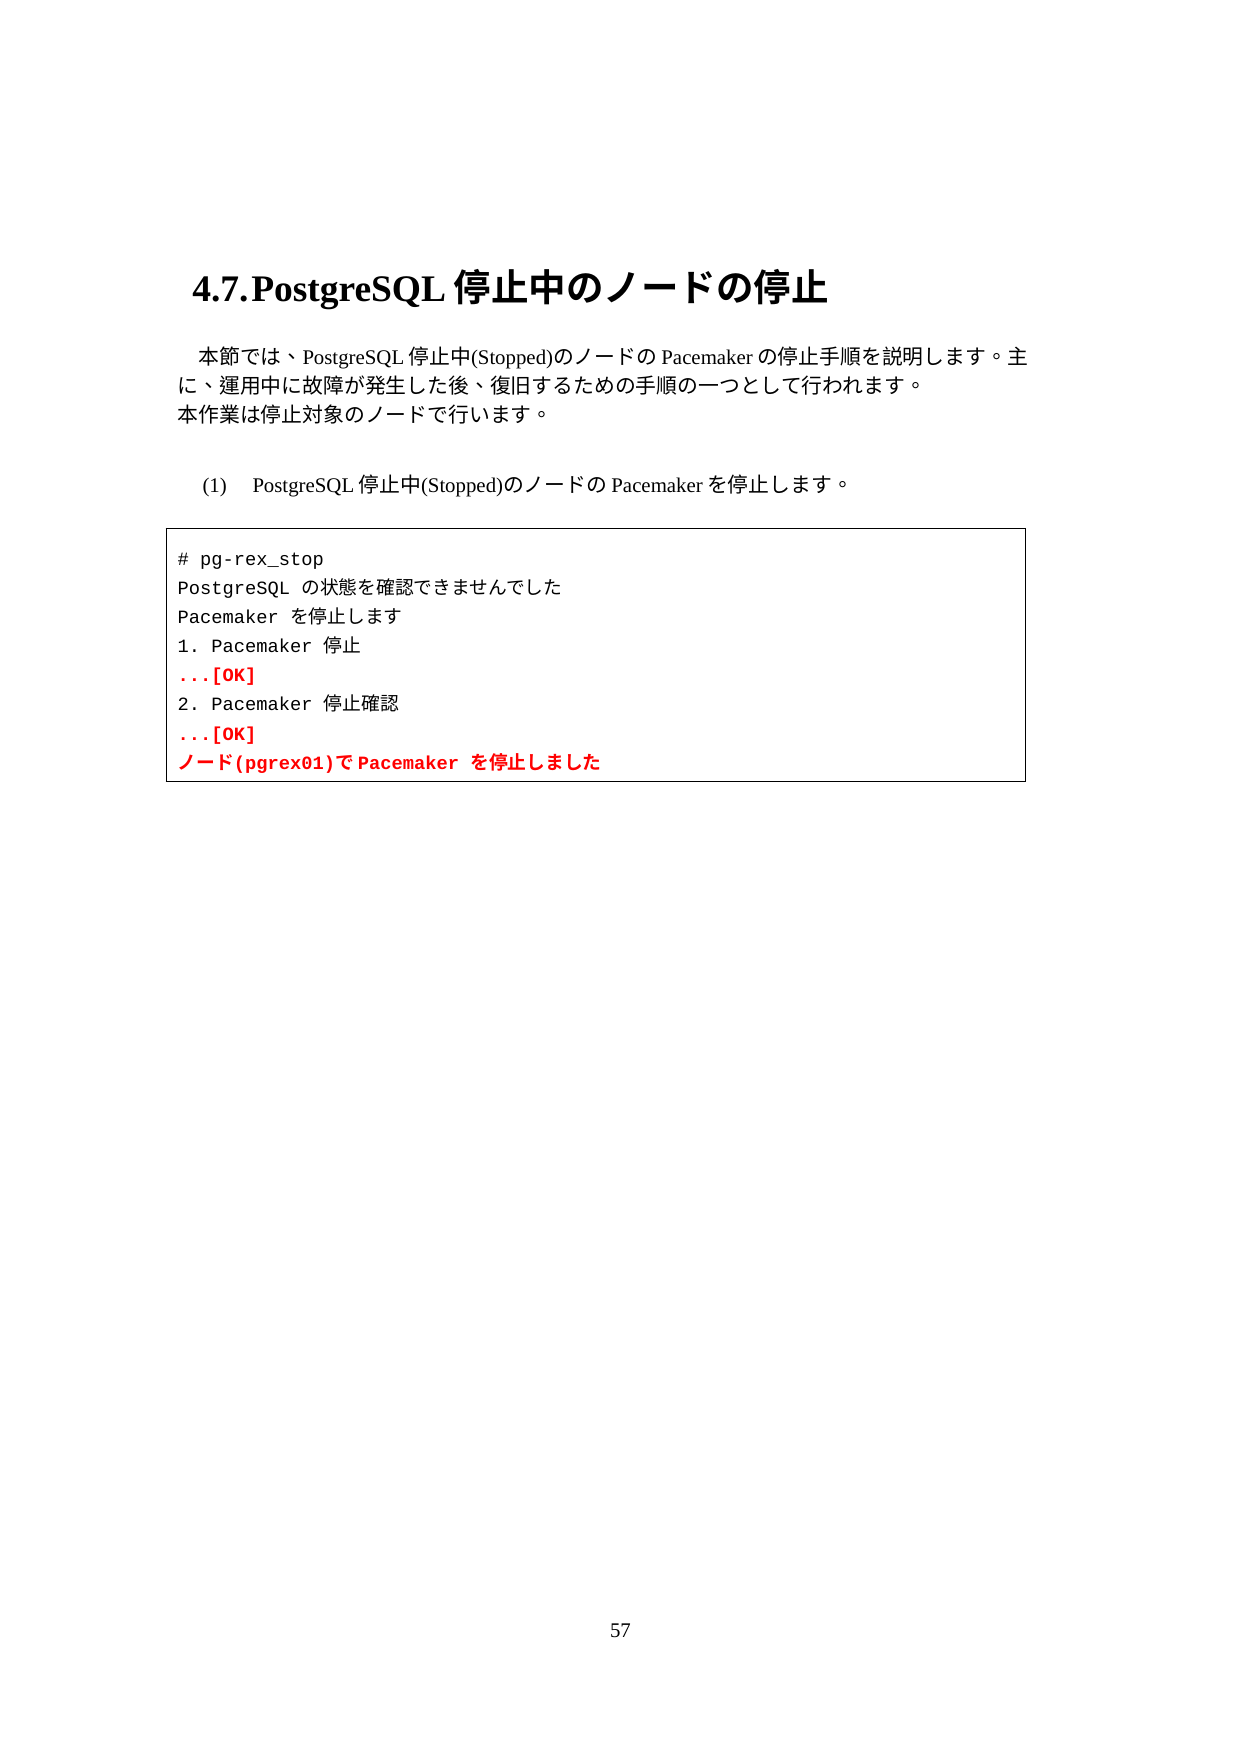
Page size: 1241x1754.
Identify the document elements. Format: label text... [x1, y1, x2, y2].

text 本節では、PostgreSQL停止中(Stopped)のノードのPacemakerの停止手順を説明します。主に、運用中に故障が発生した後、復旧するための手順の一つとして行われます。 [177, 341, 1054, 399]
text 本作業は停止対象のノードで行います。 [177, 399, 1054, 429]
subtitle PostgreSQL停止中のノードの停止 [192, 261, 1063, 312]
table_header # pg-rex_stop PostgreSQL の状態を確認できませんでした Pacemaker を停止します 1. Pacemaker 停止 ...[OK] 2. Pacemaker 停止確認 ...[OK] ノード(pgrex01)で Pacemaker を停止しました [167, 529, 1025, 781]
list PostgreSQL停止中(Stopped)のノードのPacemakerを停止します。 [202, 470, 1063, 499]
